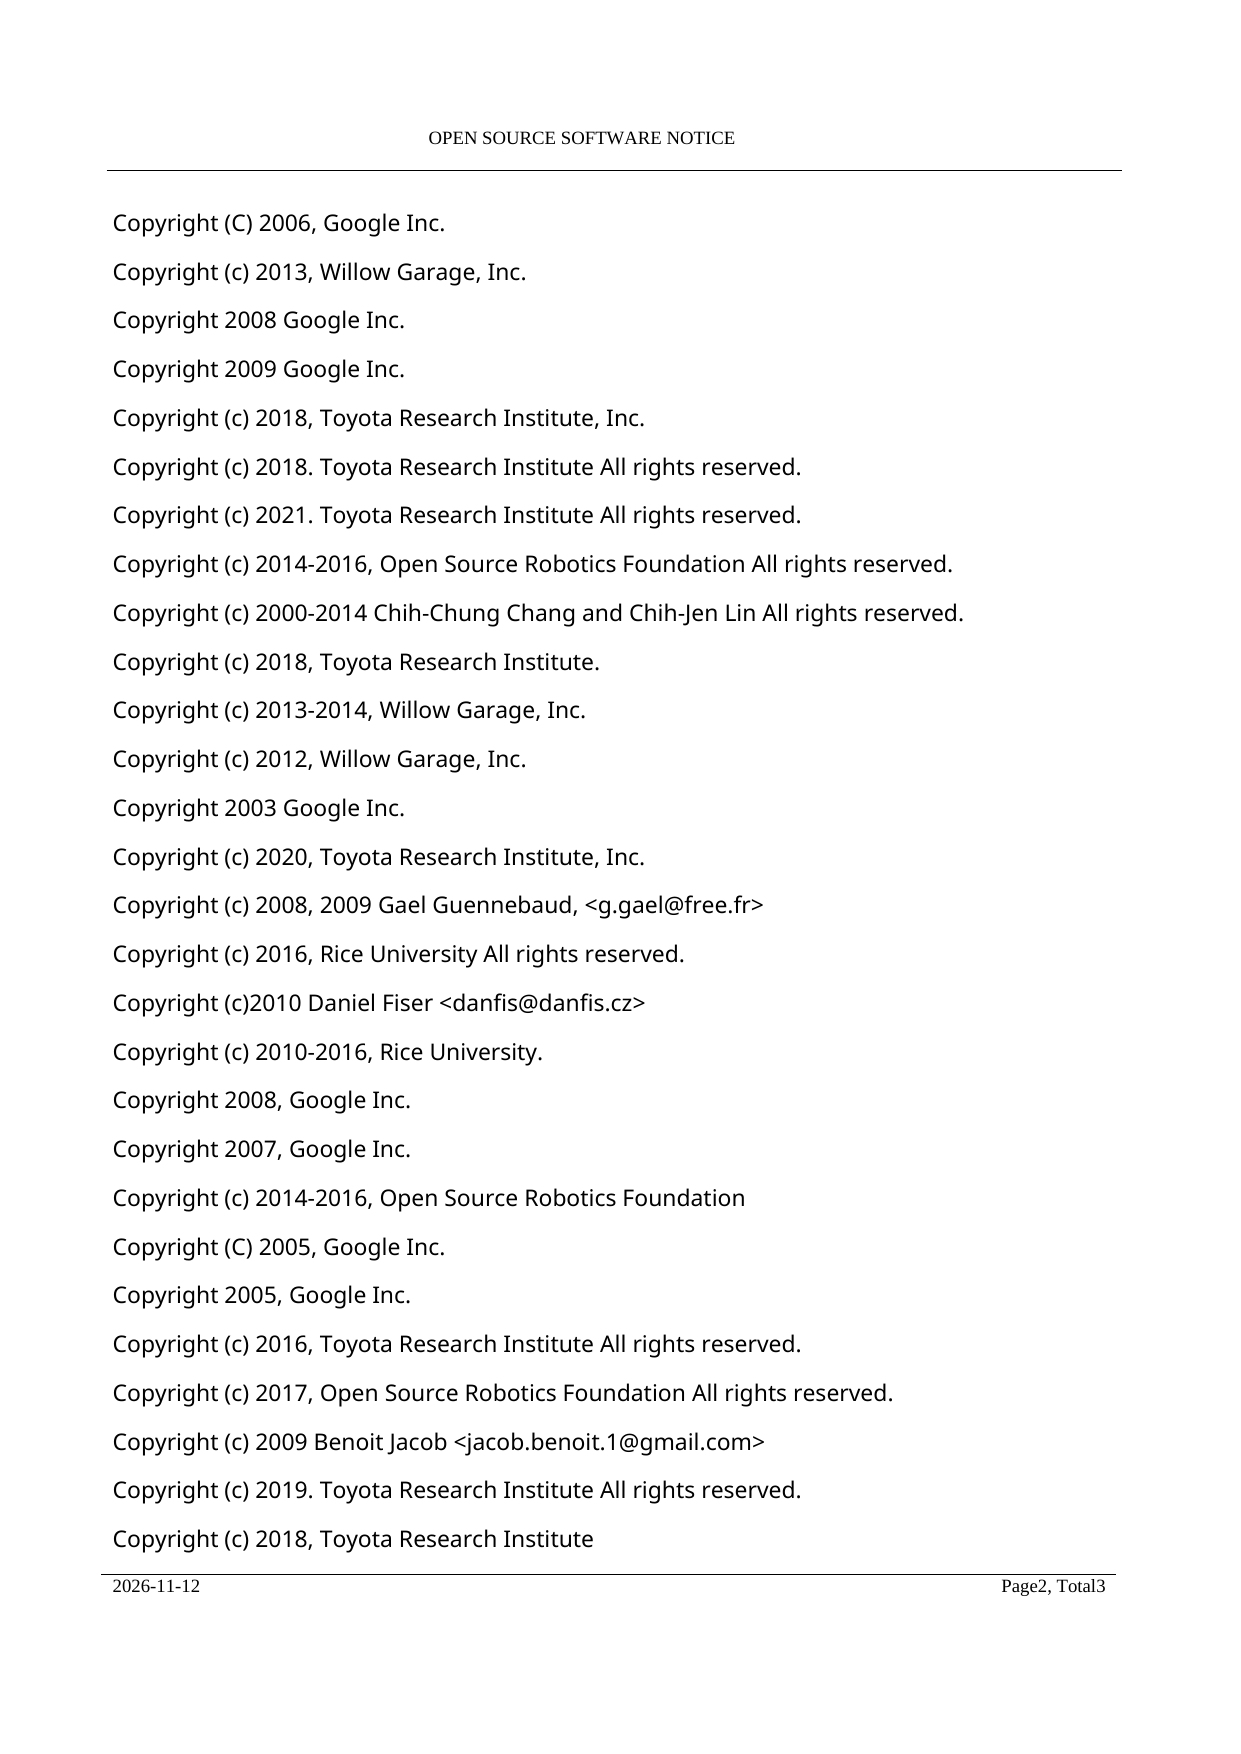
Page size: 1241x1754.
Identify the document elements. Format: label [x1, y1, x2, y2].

text [112, 206, 1128, 1555]
